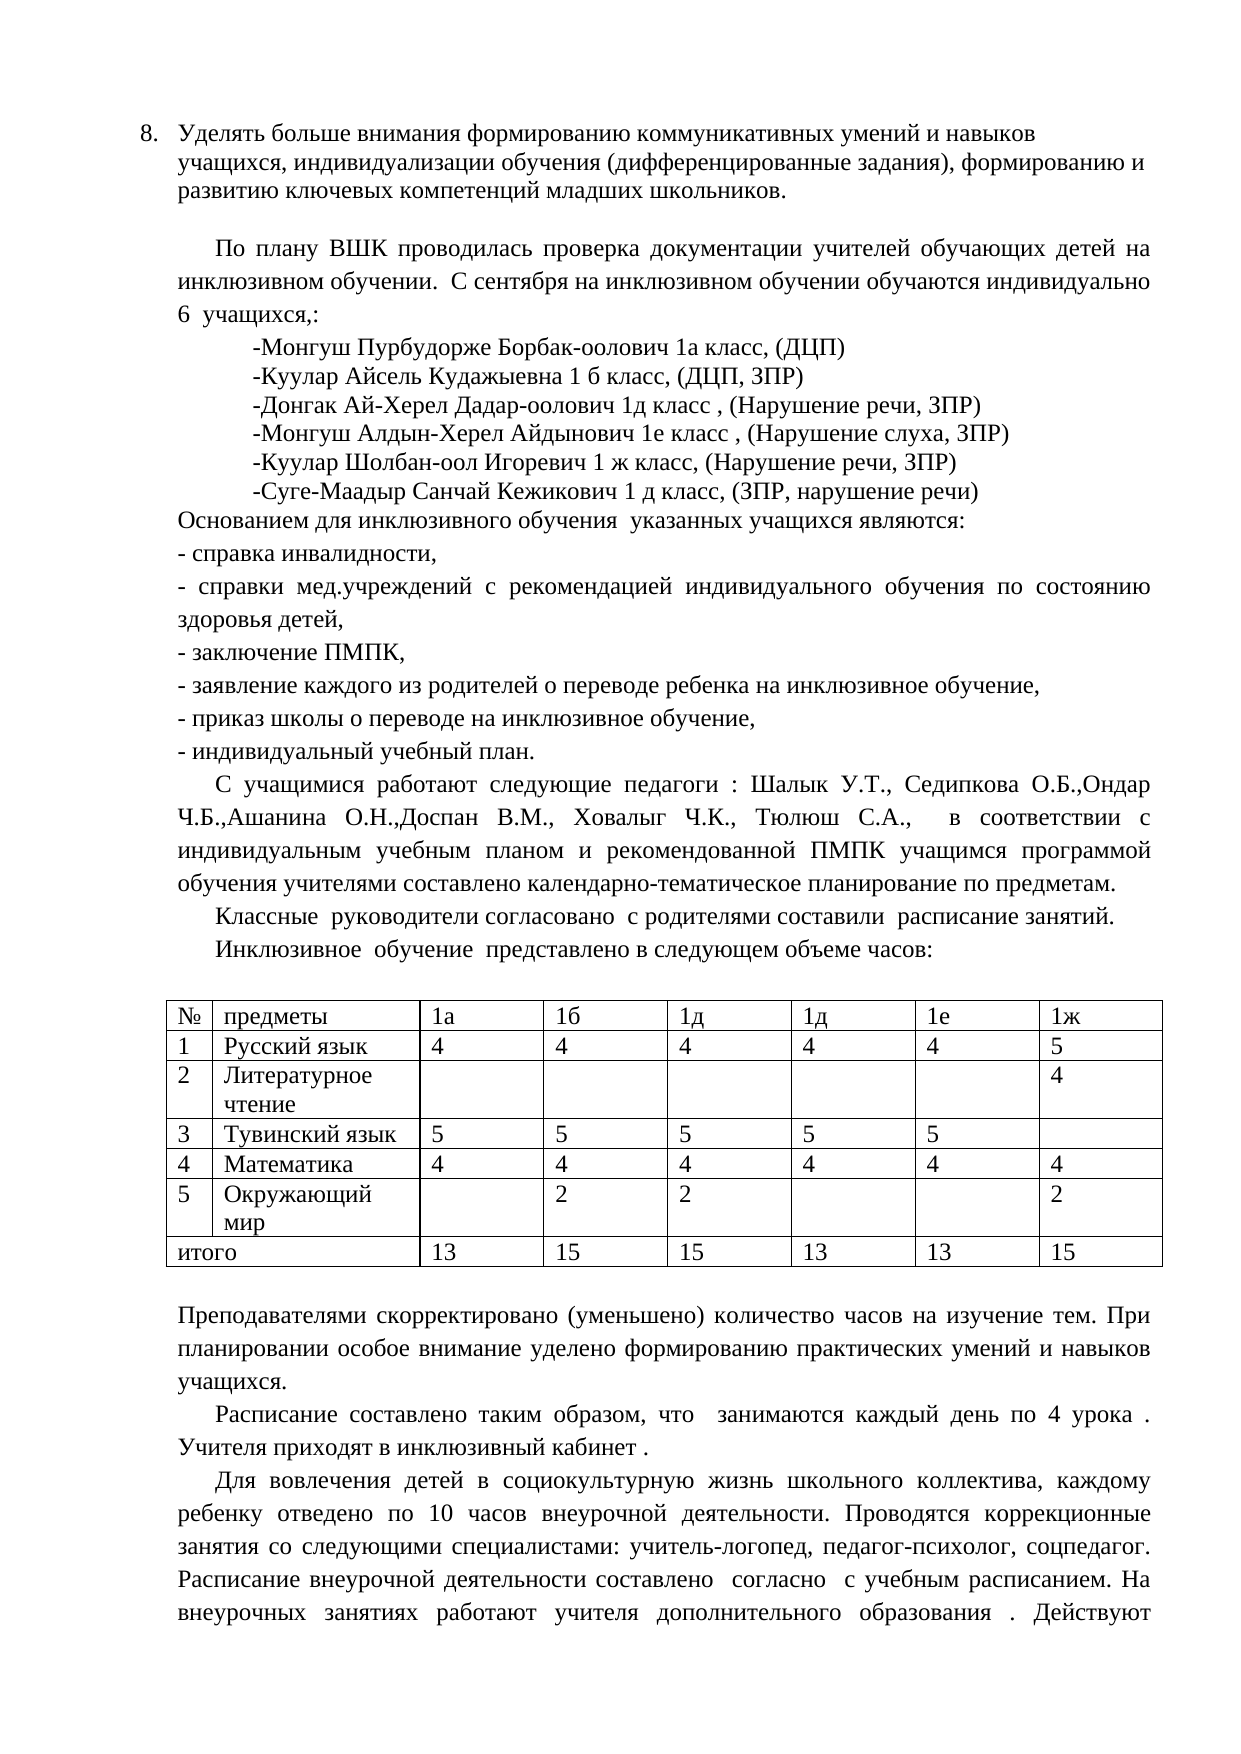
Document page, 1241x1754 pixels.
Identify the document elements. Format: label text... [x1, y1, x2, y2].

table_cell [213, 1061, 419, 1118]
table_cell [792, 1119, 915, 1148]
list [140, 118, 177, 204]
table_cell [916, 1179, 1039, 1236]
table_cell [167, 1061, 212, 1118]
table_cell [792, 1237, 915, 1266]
text По плану ВШК проводилась проверка документации учителей обучающих детей на инклюзивном обучении. С сентября на инклюзивном обучении обучаются индивидуально 6 учащихся,: [177, 233, 1152, 328]
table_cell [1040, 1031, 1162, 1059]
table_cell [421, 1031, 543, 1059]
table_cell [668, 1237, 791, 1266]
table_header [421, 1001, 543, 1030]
text Классные руководители согласовано с родителями составили расписание занятий. [177, 901, 1152, 930]
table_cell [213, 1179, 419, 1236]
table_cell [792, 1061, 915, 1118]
list -Суге-Маадыр Санчай Кежикович 1 д класс, (ЗПР, нарушение речи) [252, 476, 1152, 505]
text - заявление каждого из родителей о переводе ребенка на инклюзивное обучение, [177, 670, 1152, 698]
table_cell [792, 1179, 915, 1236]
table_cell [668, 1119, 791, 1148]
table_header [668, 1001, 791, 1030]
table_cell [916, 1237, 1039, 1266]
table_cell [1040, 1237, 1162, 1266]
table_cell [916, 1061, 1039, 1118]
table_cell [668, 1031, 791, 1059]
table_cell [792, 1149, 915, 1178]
list Уделять больше внимания формированию коммуникативных умений и навыков учащихся, индивидуализации обучения (дифференцированные задания), формированию и развитию ключевых компетенций младших школьников. [787, 118, 1152, 204]
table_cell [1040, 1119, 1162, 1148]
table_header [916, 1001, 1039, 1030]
text Расписание составлено таким образом, что занимаются каждый день по 4 урока . Учителя приходят в инклюзивный кабинет . [177, 1399, 1152, 1461]
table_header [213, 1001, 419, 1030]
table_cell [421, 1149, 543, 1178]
text - индивидуальный учебный план. [177, 736, 1152, 764]
text С учащимися работают следующие педагоги : Шалык У.Т., Седипкова О.Б.,Ондар Ч.Б.,Ашанина О.Н.,Доспан В.М., Ховалыг Ч.К., Тюлюш С.А., в соответствии с индивидуальным учебным планом и рекомендованной ПМПК учащимся программой обучения учителями составлено календарно-тематическое планирование по предметам. [177, 769, 1152, 897]
text Основанием для инклюзивного обучения указанных учащихся являются: [177, 505, 1152, 533]
list -Куулар Шолбан-оол Игоревич 1 ж класс, (Нарушение речи, ЗПР) [252, 447, 1152, 476]
text - справки мед.учреждений с рекомендацией индивидуального обучения по состоянию здоровья детей, [177, 571, 1152, 632]
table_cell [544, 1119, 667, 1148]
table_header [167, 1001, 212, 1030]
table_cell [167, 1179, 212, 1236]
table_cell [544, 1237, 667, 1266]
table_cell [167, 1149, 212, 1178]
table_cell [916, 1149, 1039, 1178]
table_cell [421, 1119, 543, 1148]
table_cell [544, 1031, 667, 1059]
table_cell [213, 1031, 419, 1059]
list -Монгуш Пурбудорже Борбак-оолович 1а класс, (ДЦП) [252, 332, 1152, 361]
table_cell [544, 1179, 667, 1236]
text - справка инвалидности, [177, 538, 1152, 566]
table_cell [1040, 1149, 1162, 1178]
text - заключение ПМПК, [177, 637, 1152, 666]
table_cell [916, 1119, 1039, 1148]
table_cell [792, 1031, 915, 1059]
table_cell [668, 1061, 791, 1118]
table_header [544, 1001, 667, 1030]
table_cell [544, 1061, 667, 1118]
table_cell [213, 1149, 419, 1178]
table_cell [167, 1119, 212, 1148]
text - приказ школы о переводе на инклюзивное обучение, [177, 703, 1152, 732]
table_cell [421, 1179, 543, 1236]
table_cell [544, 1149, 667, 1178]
list -Монгуш Алдын-Херел Айдынович 1е класс , (Нарушение слуха, ЗПР) [252, 418, 1152, 447]
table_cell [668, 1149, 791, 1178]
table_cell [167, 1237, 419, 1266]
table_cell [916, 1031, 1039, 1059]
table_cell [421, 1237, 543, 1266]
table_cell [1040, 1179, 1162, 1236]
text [177, 1465, 1152, 1626]
text Инклюзивное обучение представлено в следующем объеме часов: [177, 934, 1152, 963]
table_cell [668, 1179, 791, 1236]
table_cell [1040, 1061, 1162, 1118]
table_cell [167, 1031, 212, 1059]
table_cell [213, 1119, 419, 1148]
list -Куулар Айсель Кудажыевна 1 б класс, (ДЦП, ЗПР) [252, 361, 1152, 390]
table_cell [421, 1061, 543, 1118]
list -Донгак Ай-Херел Дадар-оолович 1д класс , (Нарушение речи, ЗПР) [252, 390, 1152, 418]
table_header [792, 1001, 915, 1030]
text Преподавателями скорректировано (уменьшено) количество часов на изучение тем. При планировании особое внимание уделено формированию практических умений и навыков учащихся. [177, 1300, 1152, 1395]
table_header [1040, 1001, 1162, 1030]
